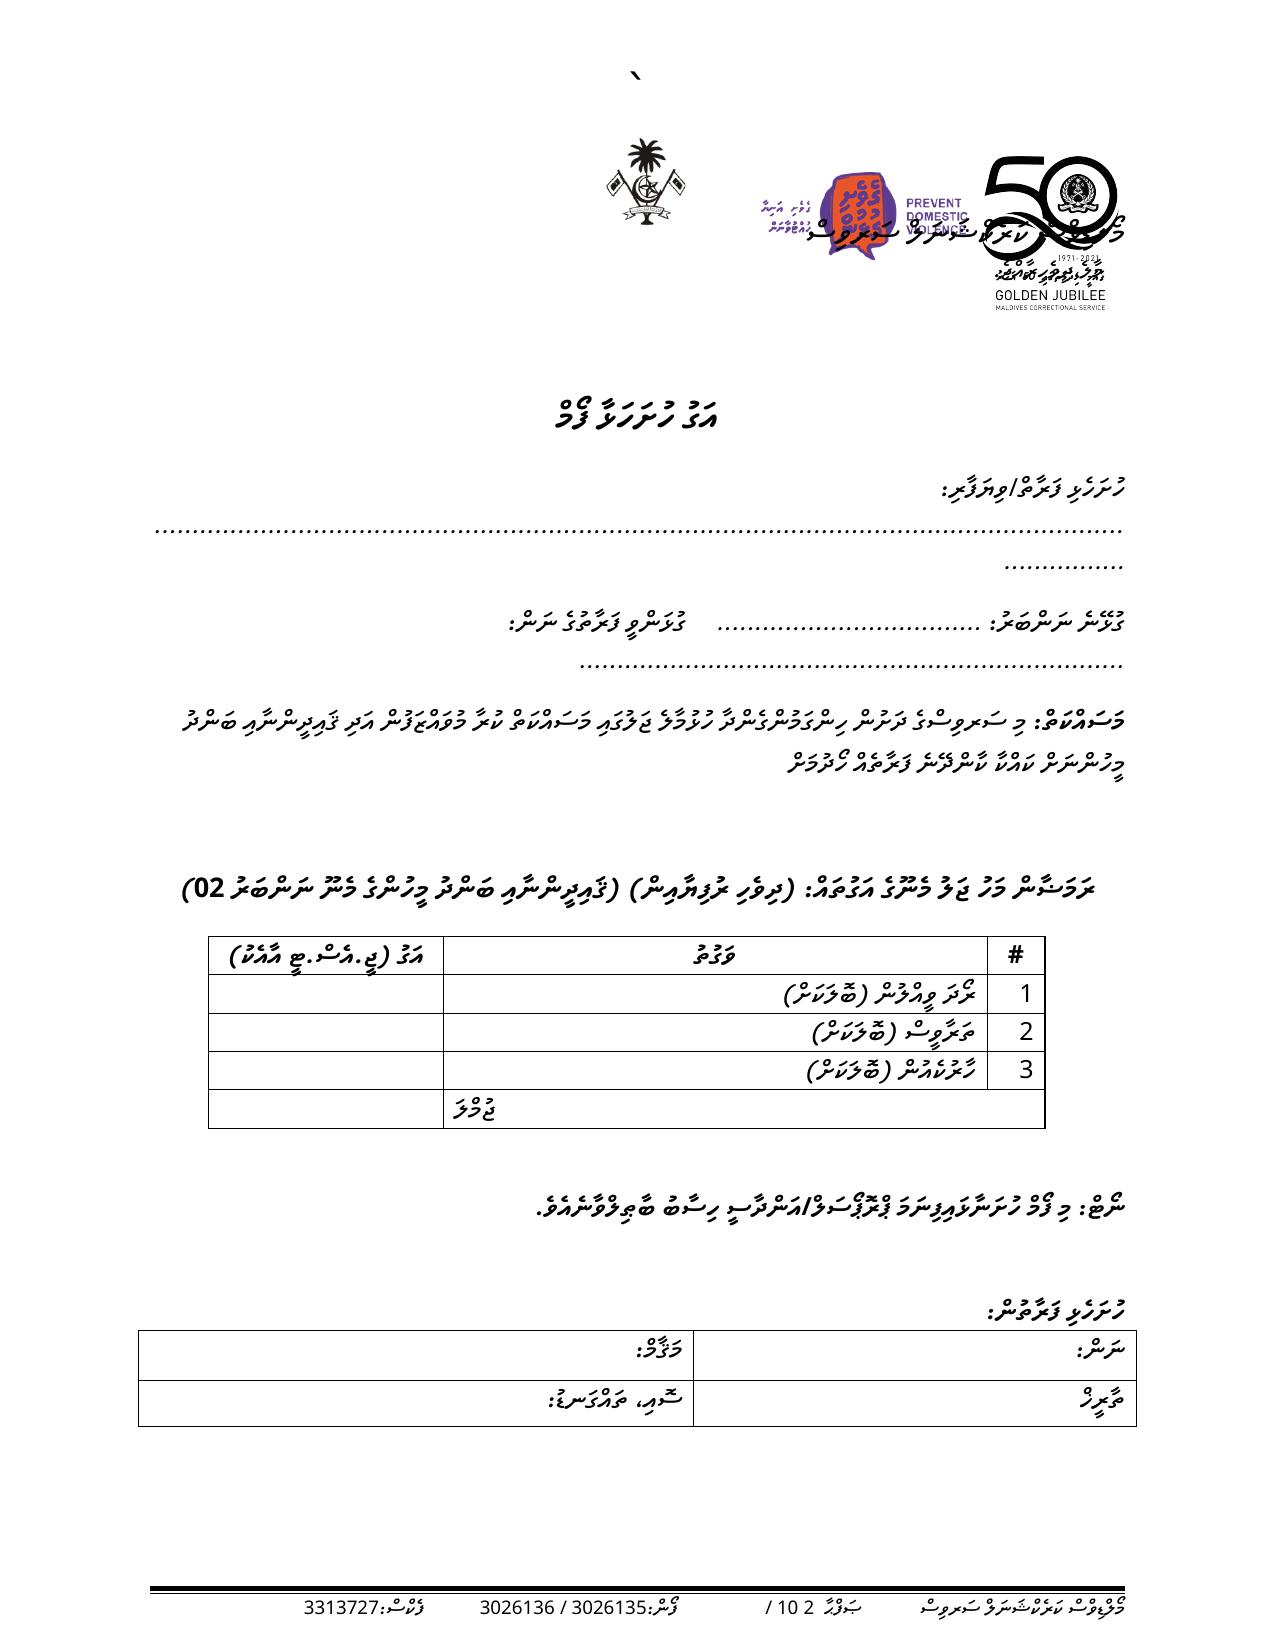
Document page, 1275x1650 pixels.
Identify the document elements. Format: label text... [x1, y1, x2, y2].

table_header ވަގުތު [444, 937, 987, 974]
table_cell [209, 1090, 443, 1128]
table_cell ރޯދަ ވީއްލުން (ބޮލަކަށް) [444, 975, 987, 1013]
table_cell 3 [988, 1052, 1044, 1089]
table_cell [209, 1014, 443, 1051]
table_cell [209, 975, 443, 1013]
table_header ނަން: [694, 1331, 1136, 1380]
text ރަމަޟާން މަހު ޖަލު މެނޫގެ އަގުތައް: (ދިވެހި ރުފިޔާއިން) (ޤައިދީންނާއި ބަންދު މީހުންގެ މެނޫ ނަންބަރު 02) [150, 869, 1125, 909]
table_cell ހާރުކެއުން (ބޮލަކަށް) [444, 1052, 987, 1089]
table_cell ތާރީޚް [694, 1381, 1136, 1426]
picture [601, 138, 686, 235]
table_header މަޤާމް: [139, 1331, 693, 1380]
table_header # [988, 937, 1044, 974]
text ގުޅޭނެ ނަންބަރު: ................................... ގުޅަންވީ ފަރާތުގެ ނަން: ........................................................................ [150, 604, 1125, 677]
text މަސައްކަތް: މި ސަރވިސްގެ ދަށުން ހިންގަމުންގެންދާ ހުޅުމާލެ ޖަލުގައި މަސައްކަތް ކުރާ މުވައްޒަފުން އަދި ޤައިދީންނާއި ބަންދު މީހުންނަށް ކައްކާ ކާންދޭނެ ފަރާތެއް ހޯދުމަށް [150, 702, 1125, 782]
text ހުށަހެޅި ފަރާތް/ވިޔަފާރި: ................................................................................................................................................ [150, 470, 1125, 578]
table_header އަގު (ޖީ.އެސް.ޓީ އާއެކު) [209, 937, 443, 974]
table_cell ސޮއި، ތައްގަނޑު: [139, 1381, 693, 1426]
text ނޯޓް: މި ފޯމް ހުށަނާޅައިފިނަމަ ޕްރޮޕޯސަލް/އަންދާސީ ހިސާބު ބާޠިލްވާނެއެވެ. [150, 1189, 1125, 1226]
picture [761, 172, 968, 260]
text އަގު ހުށަހަޅާ ފޯމް [150, 392, 1125, 441]
table_cell [209, 1052, 443, 1089]
table_cell 2 [988, 1014, 1044, 1051]
table_cell ޖުމްލަ [444, 1090, 1044, 1128]
table_cell ތަރާވީސް (ބޮލަކަށް) [444, 1014, 987, 1051]
text ހުށަހެޅި ފަރާތުން: [150, 1293, 1125, 1330]
picture [982, 156, 1119, 310]
table_cell 1 [988, 975, 1044, 1013]
